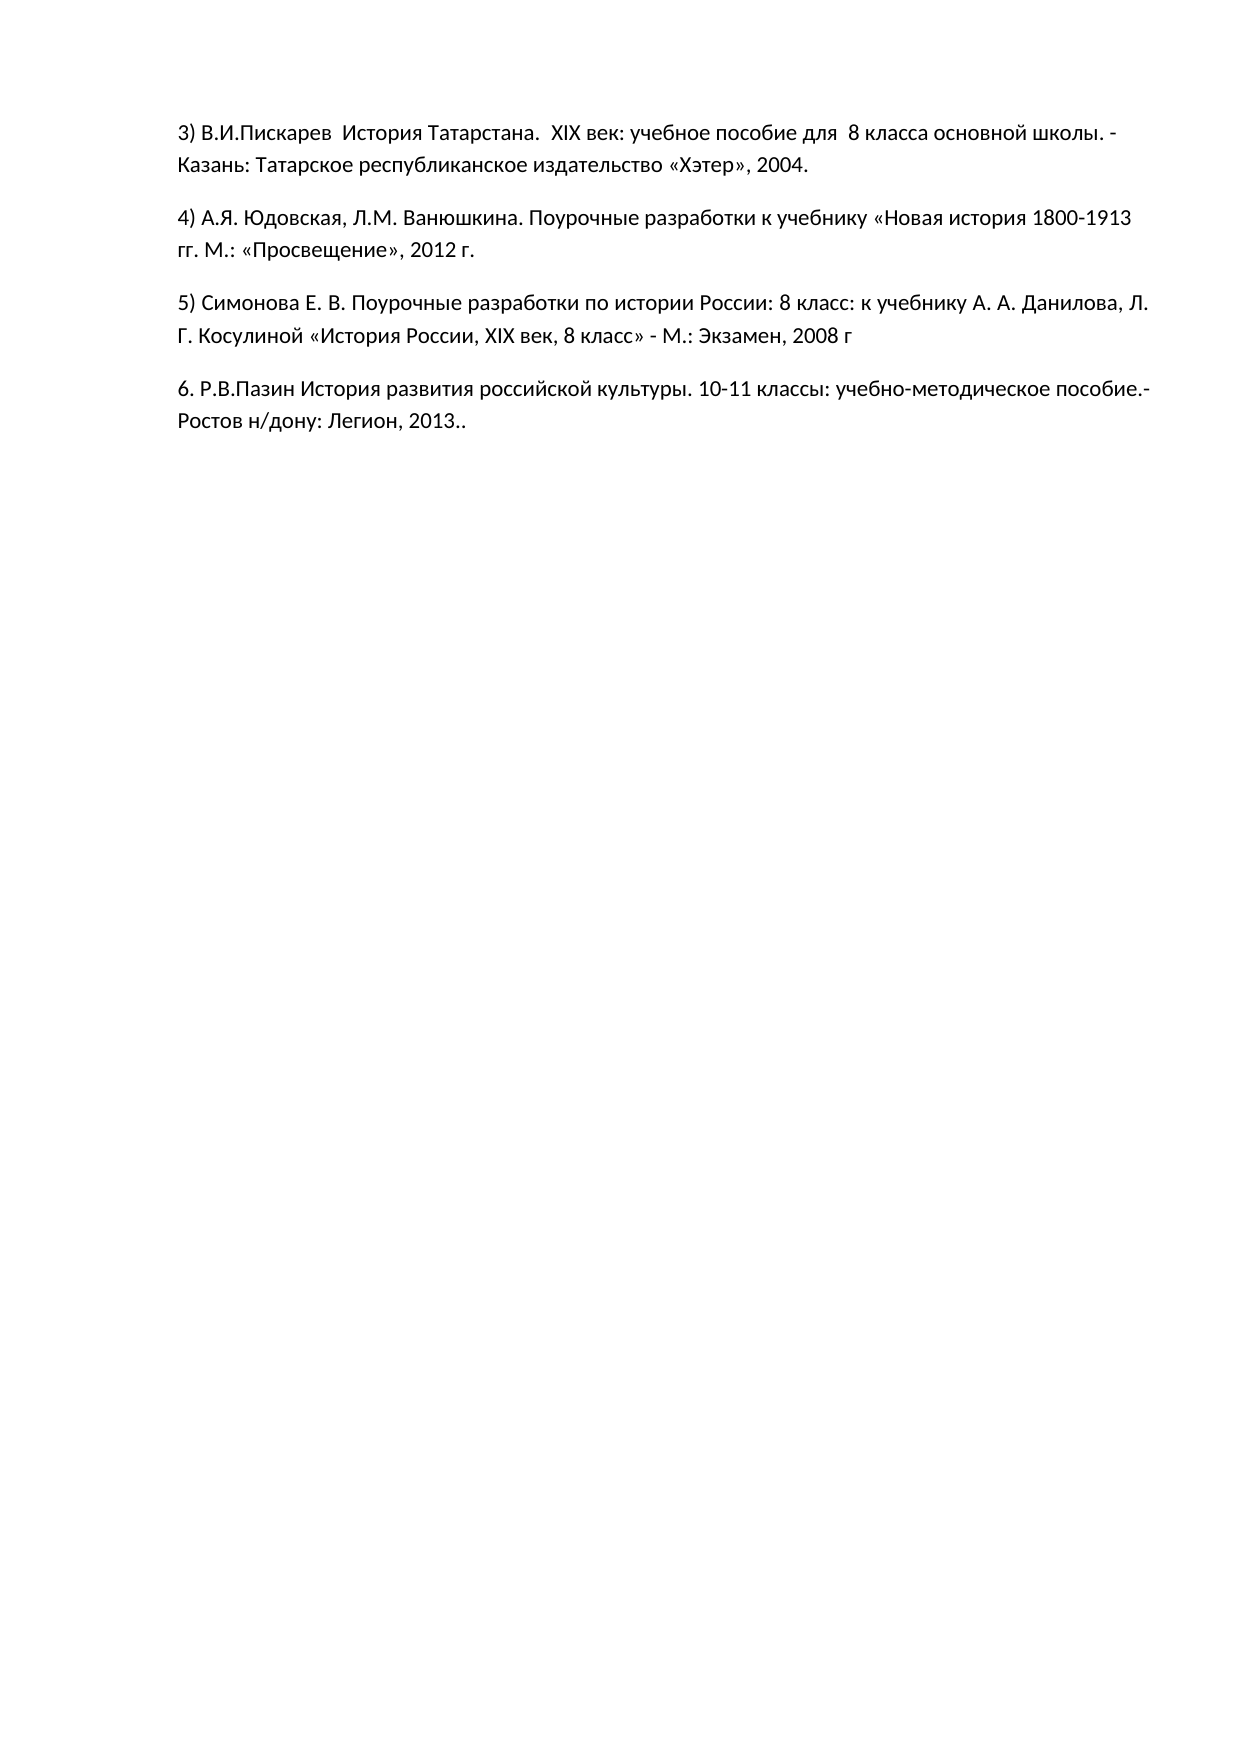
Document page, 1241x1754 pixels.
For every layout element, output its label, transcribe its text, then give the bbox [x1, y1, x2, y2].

text 4) А.Я. Юдовская, Л.М. Ванюшкина. Поурочные разработки к учебнику «Новая история 1800-1913 гг. М.: «Просвещение», 2012 г. [177, 203, 1152, 263]
text 3) В.И.Пискарев История Татарстана. XIX век: учебное пособие для 8 класса основной школы. - Казань: Татарское республиканское издательство «Хэтер», 2004. [177, 118, 1152, 178]
text 5) Симонова Е. В. Поурочные разработки по истории России: 8 класс: к учебнику А. А. Данилова, Л. Г. Косулиной «История России, XIX век, 8 класс» - М.: Экзамен, 2008 г [177, 288, 1152, 349]
text 6. Р.В.Пазин История развития российской культуры. 10-11 классы: учебно-методическое пособие.-Ростов н/дону: Легион, 2013.. [177, 374, 1152, 434]
